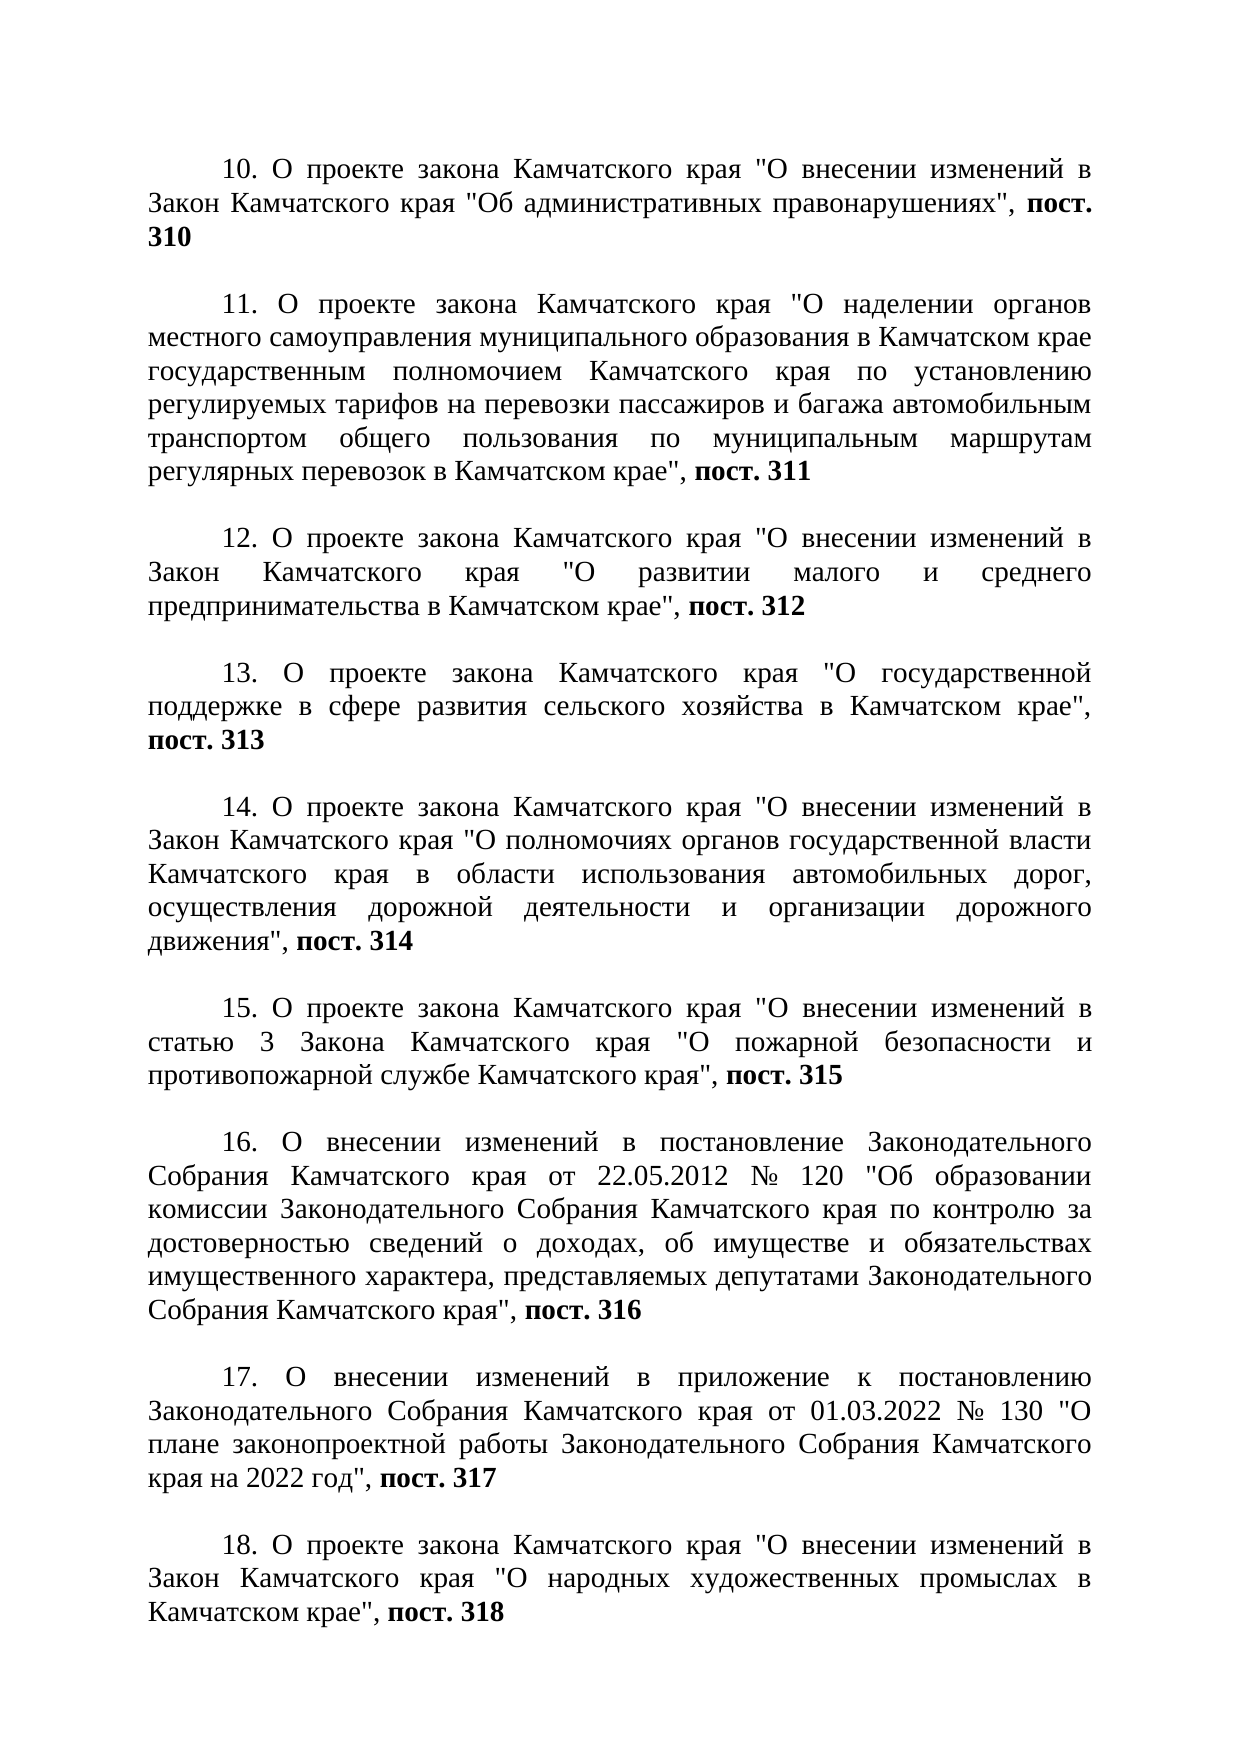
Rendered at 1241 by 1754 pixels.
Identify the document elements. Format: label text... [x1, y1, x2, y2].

text 12. О проекте закона Камчатского края "О внесении изменений в Закон Камчатского края "О развитии малого и среднего предпринимательства в Камчатском крае", пост. 312 [148, 521, 1092, 621]
text 18. О проекте закона Камчатского края "О внесении изменений в Закон Камчатского края "О народных художественных промыслах в Камчатском крае", пост. 318 [148, 1527, 1092, 1627]
text 15. О проекте закона Камчатского края "О внесении изменений в статью 3 Закона Камчатского края "О пожарной безопасности и противопожарной службе Камчатского края", пост. 315 [148, 990, 1092, 1091]
text 14. О проекте закона Камчатского края "О внесении изменений в Закон Камчатского края "О полномочиях органов государственной власти Камчатского края в области использования автомобильных дорог, осуществления дорожной деятельности и организации дорожного движения", пост. 314 [148, 789, 1092, 957]
text 16. О внесении изменений в постановление Законодательного Собрания Камчатского края от 22.05.2012 № 120 "Об образовании комиссии Законодательного Собрания Камчатского края по контролю за достоверностью сведений о доходах, об имуществе и обязательствах имущественного характера, представляемых депутатами Законодательного Собрания Камчатского края", пост. 316 [148, 1124, 1093, 1326]
text 17. О внесении изменений в приложение к постановлению Законодательного Собрания Камчатского края от 01.03.2022 № 130 "О плане законопроектной работы Законодательного Собрания Камчатского края на 2022 год", пост. 317 [148, 1359, 1092, 1493]
text 11. О проекте закона Камчатского края "О наделении органов местного самоуправления муниципального образования в Камчатском крае государственным полномочием Камчатского края по установлению регулируемых тарифов на перевозки пассажиров и багажа автомобильным транспортом общего пользования по муниципальным маршрутам регулярных перевозок в Камчатском крае", пост. 311 [148, 286, 1092, 487]
text 10. О проекте закона Камчатского края "О внесении изменений в Закон Камчатского края "Об административных правонарушениях", пост. 310 [148, 152, 1092, 252]
text 13. О проекте закона Камчатского края "О государственной поддержке в сфере развития сельского хозяйства в Камчатском крае", пост. 313 [148, 655, 1092, 755]
